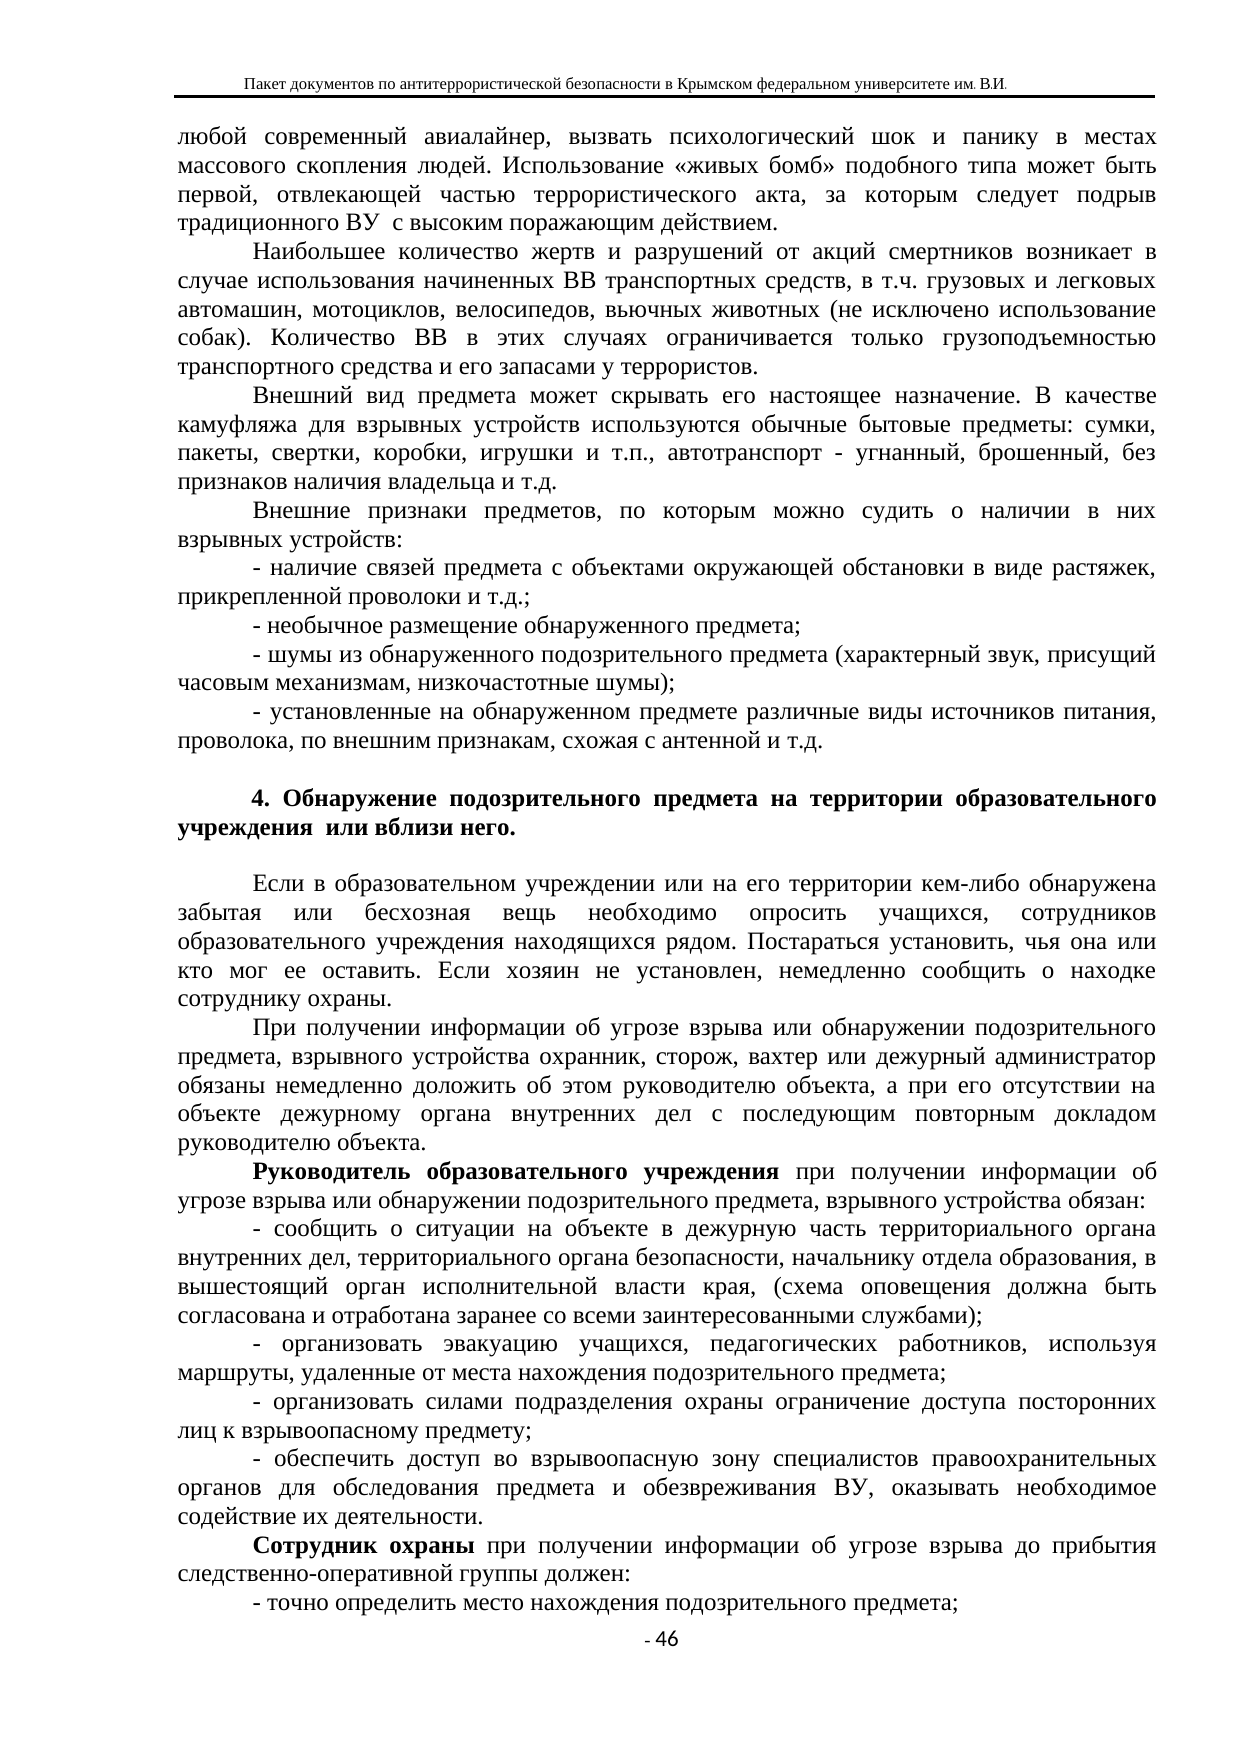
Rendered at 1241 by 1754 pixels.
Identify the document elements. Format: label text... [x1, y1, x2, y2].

text Сотрудник охраны при получении информации об угрозе взрыва до прибытия следственно-оперативной группы должен: [177, 1530, 1157, 1587]
text любой современный авиалайнер, вызвать психологический шок и панику в местах массового скопления людей. Использование «живых бомб» подобного типа может быть первой, отвлекающей частью террористического акта, за которым следует подрыв традиционного ВУ с высоким поражающим действием. [177, 121, 1158, 236]
text Внешние признаки предметов, по которым можно судить о наличии в них взрывных устройств: [177, 495, 1157, 552]
list обеспечить доступ во взрывоопасную зону специалистов правоохранительных органов для обследования предмета и обезвреживания ВУ, оказывать необходимое содействие их деятельности. [177, 1443, 1157, 1530]
list шумы из обнаруженного подозрительного предмета (характерный звук, присущий часовым механизмам, низкочастотные шумы); [177, 639, 1157, 696]
text При получении информации об угрозе взрыва или обнаружении подозрительного предмета, взрывного устройства охранник, сторож, вахтер или дежурный администратор обязаны немедленно доложить об этом руководителю объекта, а при его отсутствии на объекте дежурному органа внутренних дел с последующим повторным докладом руководителю объекта. [177, 1012, 1157, 1156]
list наличие связей предмета с объектами окружающей обстановки в виде растяжек, прикрепленной проволоки и т.д.; [177, 552, 1157, 610]
text Внешний вид предмета может скрывать его настоящее назначение. В качестве камуфляжа для взрывных устройств используются обычные бытовые предметы: сумки, пакеты, свертки, коробки, игрушки и т.п., автотранспорт - угнанный, брошенный, без признаков наличия владельца и т.д. [177, 380, 1157, 495]
text Наибольшее количество жертв и разрушений от акций смертников возникает в случае использования начиненных ВВ транспортных средств, в т.ч. грузовых и легковых автомашин, мотоциклов, велосипедов, вьючных животных (не исключено использование собак). Количество ВВ в этих случаях ограничивается только грузоподъемностью транспортного средства и его запасами у террористов. [177, 236, 1157, 380]
list точно определить место нахождения подозрительного предмета; [252, 1587, 1169, 1616]
list необычное размещение обнаруженного предмета; [252, 610, 1169, 639]
text Руководитель образовательного учреждения при получении информации об угрозе взрыва или обнаружении подозрительного предмета, взрывного устройства обязан: [177, 1156, 1157, 1213]
list Обнаружение подозрительного предмета на территории образовательного учреждения или вблизи него. [177, 783, 1157, 840]
list сообщить о ситуации на объекте в дежурную часть территориального органа внутренних дел, территориального органа безопасности, начальнику отдела образования, в вышестоящий орган исполнительной власти края, (схема оповещения должна быть согласована и отработана заранее со всеми заинтересованными службами); [177, 1213, 1158, 1328]
list установленные на обнаруженном предмете различные виды источников питания, проволока, по внешним признакам, схожая с антенной и т.д. [177, 696, 1157, 754]
list организовать силами подразделения охраны ограничение доступа посторонних лиц к взрывоопасному предмету; [177, 1386, 1157, 1443]
text Если в образовательном учреждении или на его территории кем-либо обнаружена забытая или бесхозная вещь необходимо опросить учащихся, сотрудников образовательного учреждения находящихся рядом. Постараться установить, чья она или кто мог ее оставить. Если хозяин не установлен, немедленно сообщить о находке сотруднику охраны. [177, 868, 1157, 1012]
list организовать эвакуацию учащихся, педагогических работников, используя маршруты, удаленные от места нахождения подозрительного предмета; [177, 1328, 1157, 1386]
